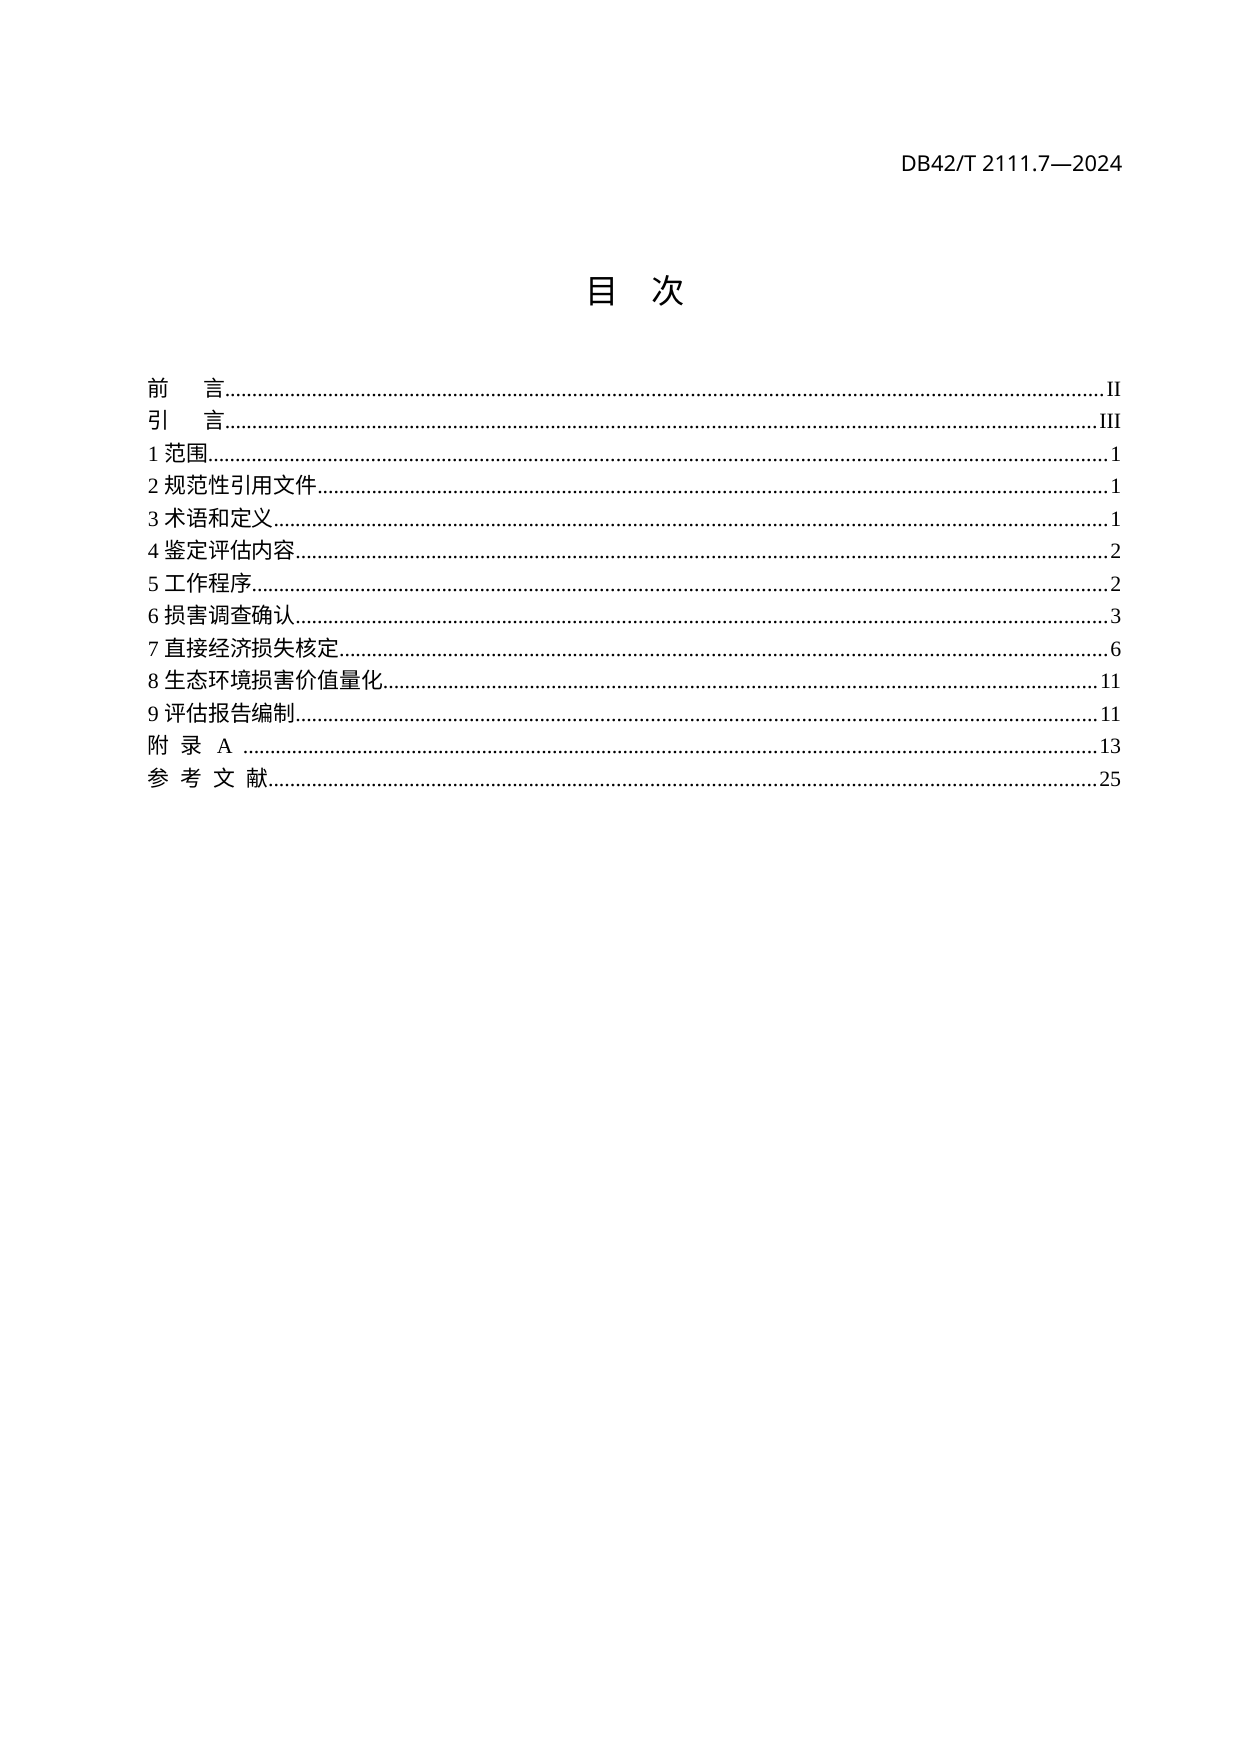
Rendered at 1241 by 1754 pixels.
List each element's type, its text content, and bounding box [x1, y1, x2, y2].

text 8 生态环境损害价值量化 11 [148, 663, 1122, 696]
text 6 损害调查确认 3 [148, 598, 1122, 631]
text 2 规范性引用文件 1 [148, 468, 1122, 501]
text 目次 [148, 257, 1122, 322]
text 参考文献 25 [148, 761, 1122, 793]
text 5 工作程序 2 [148, 566, 1122, 598]
text 7 直接经济损失核定 6 [148, 631, 1122, 663]
text 引言 III [148, 403, 1122, 436]
text 1 范围 1 [148, 436, 1122, 468]
text 4 鉴定评估内容 2 [148, 533, 1122, 566]
text 前言 II [148, 371, 1122, 403]
text 9 评估报告编制 11 [148, 696, 1122, 728]
text 附录A 13 [148, 728, 1122, 761]
text 3 术语和定义 1 [148, 501, 1122, 533]
